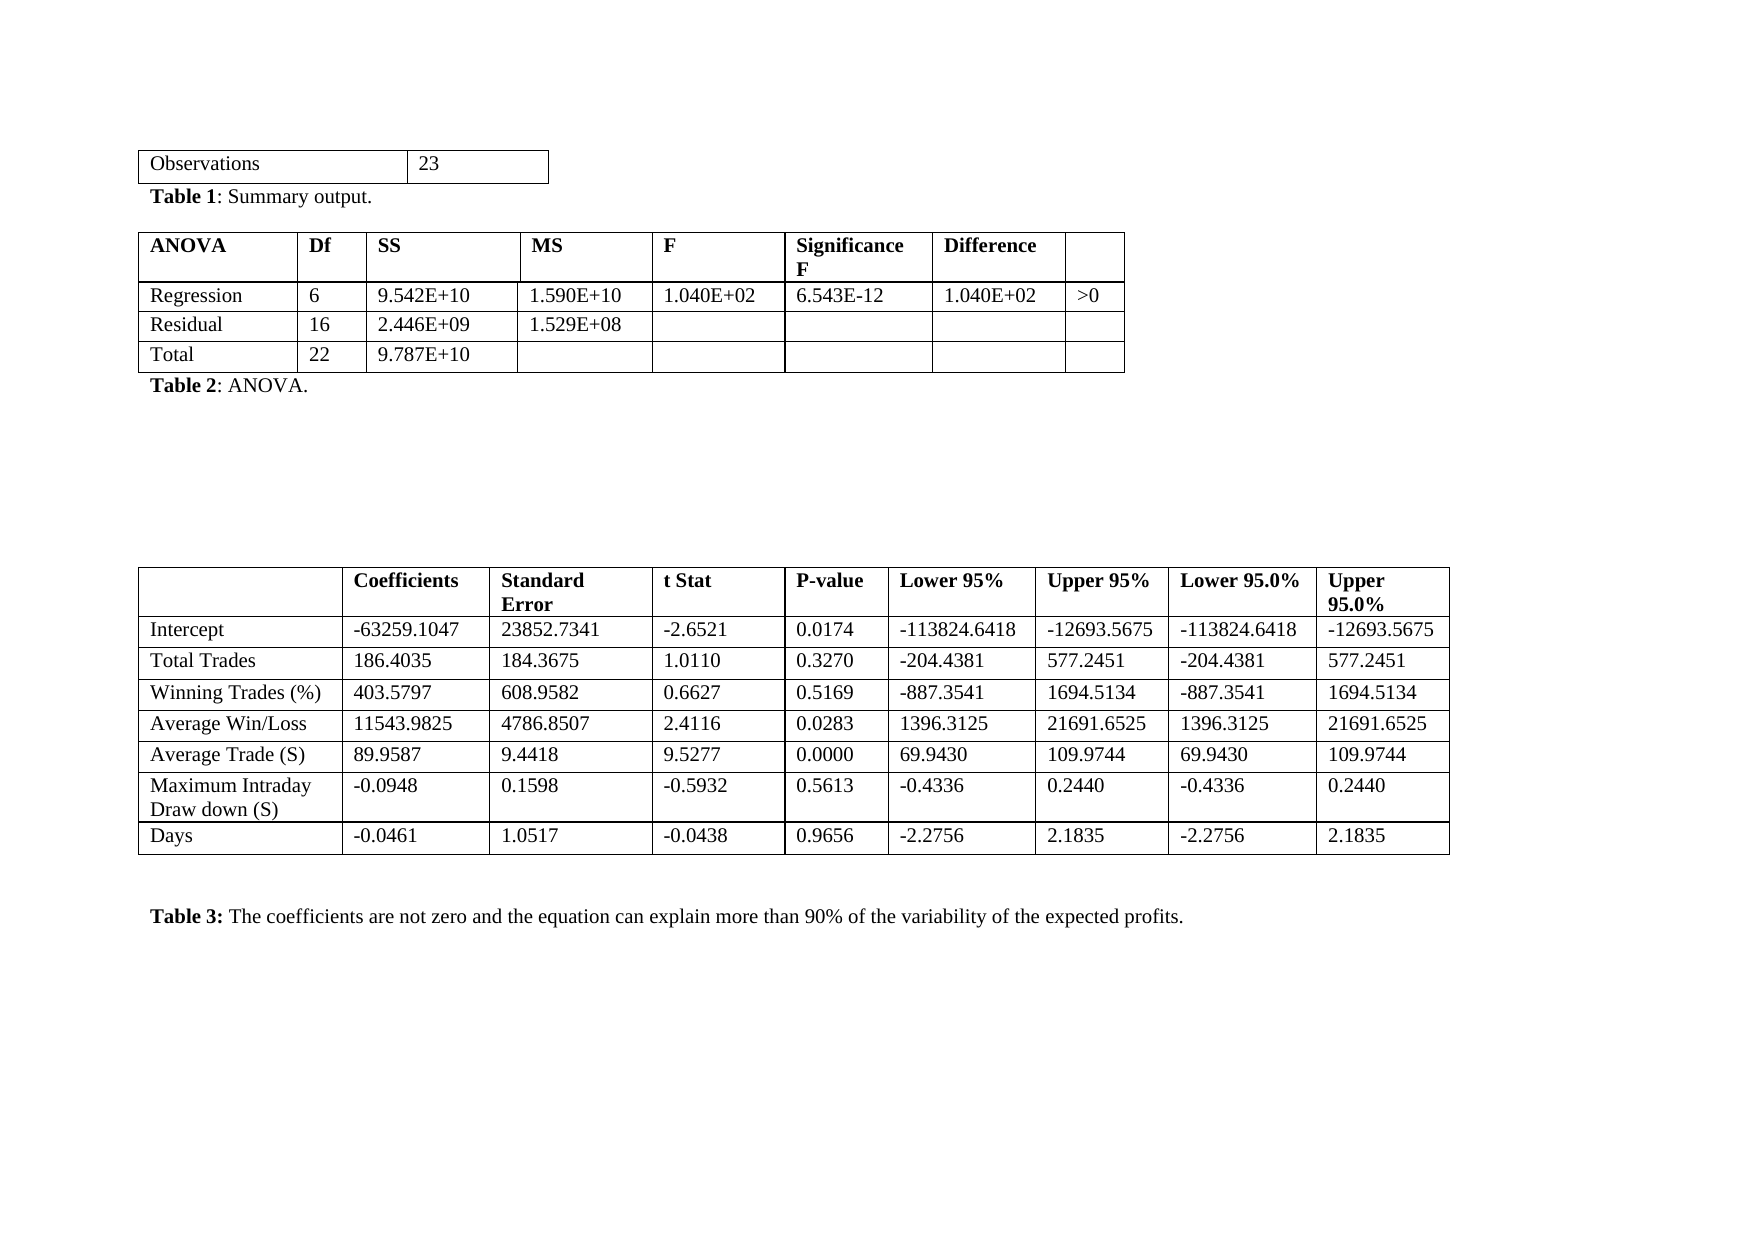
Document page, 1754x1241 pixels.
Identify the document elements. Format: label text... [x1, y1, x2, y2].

table_cell 22 [298, 342, 366, 372]
table_cell 577.2451 [1036, 648, 1168, 678]
table_cell Maximum Intraday Draw down (S) [139, 773, 342, 821]
table_cell 577.2451 [1317, 648, 1449, 678]
text Table 1: Summary output. [150, 184, 1604, 208]
table_cell 0.0000 [786, 742, 888, 772]
table_cell 1.529E+08 [518, 312, 652, 341]
table_cell 2.1835 [1317, 823, 1449, 854]
table_cell -2.2756 [889, 823, 1035, 854]
table_cell -113824.6418 [889, 617, 1035, 647]
table_cell -0.0948 [343, 773, 489, 821]
table_cell 9.5277 [653, 742, 784, 772]
table_cell 11543.9825 [343, 711, 489, 741]
table_cell Total [139, 342, 297, 372]
table_cell [786, 312, 932, 341]
table_cell 0.3270 [786, 648, 888, 678]
table_header Difference [933, 233, 1065, 281]
table_cell Total Trades [139, 648, 342, 678]
table_header Lower 95% [889, 568, 1035, 616]
table_cell 1.040E+02 [653, 283, 784, 311]
table_header F [653, 233, 784, 281]
table_cell 1.590E+10 [518, 283, 652, 311]
table_cell Winning Trades (%) [139, 680, 342, 710]
table_cell 89.9587 [343, 742, 489, 772]
table_cell [786, 342, 932, 372]
table_cell 1694.5134 [1317, 680, 1449, 710]
table_cell -113824.6418 [1169, 617, 1316, 647]
table_header P-value [786, 568, 888, 616]
table_cell -204.4381 [1169, 648, 1316, 678]
table_cell 0.2440 [1317, 773, 1449, 821]
table_cell 69.9430 [889, 742, 1035, 772]
table_cell 0.5169 [786, 680, 888, 710]
table_cell -0.0438 [653, 823, 784, 854]
table_cell 0.5613 [786, 773, 888, 821]
table_cell -2.6521 [653, 617, 784, 647]
table_cell Average Trade (S) [139, 742, 342, 772]
table_cell -63259.1047 [343, 617, 489, 647]
table_cell 403.5797 [343, 680, 489, 710]
table_cell 0.0174 [786, 617, 888, 647]
table_cell 1.040E+02 [933, 283, 1065, 311]
table_cell 184.3675 [490, 648, 652, 678]
table_header Lower 95.0% [1169, 568, 1316, 616]
table_cell [653, 312, 784, 341]
table_cell 1396.3125 [889, 711, 1035, 741]
table_cell >0 [1066, 283, 1124, 311]
table_cell 2.4116 [653, 711, 784, 741]
table_cell -12693.5675 [1036, 617, 1168, 647]
table_cell [933, 342, 1065, 372]
table_cell -12693.5675 [1317, 617, 1449, 647]
table_header Upper 95.0% [1317, 568, 1449, 616]
table_header Upper 95% [1036, 568, 1168, 616]
table_cell 9.542E+10 [367, 283, 517, 311]
table_cell Days [139, 823, 342, 854]
table_cell 186.4035 [343, 648, 489, 678]
table_cell 109.9744 [1317, 742, 1449, 772]
table_cell -204.4381 [889, 648, 1035, 678]
table_cell 21691.6525 [1036, 711, 1168, 741]
table_cell [1066, 342, 1124, 372]
table_cell 9.4418 [490, 742, 652, 772]
table_cell 0.6627 [653, 680, 784, 710]
table_cell 69.9430 [1169, 742, 1316, 772]
table_cell -0.4336 [1169, 773, 1316, 821]
table_header MS [521, 233, 652, 281]
text Table 2: ANOVA. [150, 373, 1604, 397]
table_cell 9.787E+10 [367, 342, 517, 372]
table_cell Observations [139, 151, 407, 183]
table_cell 608.9582 [490, 680, 652, 710]
table_header Coefficients [343, 568, 489, 616]
table_cell Residual [139, 312, 297, 341]
table_header SS [367, 233, 520, 281]
table_cell 6 [298, 283, 366, 311]
table_cell Average Win/Loss [139, 711, 342, 741]
table_header t Stat [653, 568, 784, 616]
table_cell 16 [298, 312, 366, 341]
table_cell -887.3541 [1169, 680, 1316, 710]
table_cell -0.0461 [343, 823, 489, 854]
table_cell [653, 342, 784, 372]
table_cell 21691.6525 [1317, 711, 1449, 741]
table_cell Intercept [139, 617, 342, 647]
table_cell 0.9656 [786, 823, 888, 854]
table_cell 2.1835 [1036, 823, 1168, 854]
table_header [139, 568, 342, 616]
table_cell 0.2440 [1036, 773, 1168, 821]
table_header Df [298, 233, 366, 281]
table_cell 1.0517 [490, 823, 652, 854]
table_cell 1396.3125 [1169, 711, 1316, 741]
table_cell 109.9744 [1036, 742, 1168, 772]
text Table 3: The coefficients are not zero and the equation can explain more than 90% of the variability of the expected profits. [150, 904, 1604, 928]
table_cell -887.3541 [889, 680, 1035, 710]
table_cell [1066, 312, 1124, 341]
table_cell 0.1598 [490, 773, 652, 821]
table_header Standard Error [490, 568, 652, 616]
table_cell 23 [408, 151, 548, 183]
table_cell Regression [139, 283, 297, 311]
table_cell [933, 312, 1065, 341]
table_cell 0.0283 [786, 711, 888, 741]
table_header ANOVA [139, 233, 297, 281]
table_cell 6.543E-12 [786, 283, 932, 311]
table_cell [518, 342, 652, 372]
table_cell 1694.5134 [1036, 680, 1168, 710]
table_header Significance F [786, 233, 932, 281]
table_cell -0.4336 [889, 773, 1035, 821]
table_cell 23852.7341 [490, 617, 652, 647]
table_cell 1.0110 [653, 648, 784, 678]
table_cell -2.2756 [1169, 823, 1316, 854]
table_cell 2.446E+09 [367, 312, 517, 341]
table_cell -0.5932 [653, 773, 784, 821]
table_header [1066, 233, 1124, 281]
table_cell 4786.8507 [490, 711, 652, 741]
